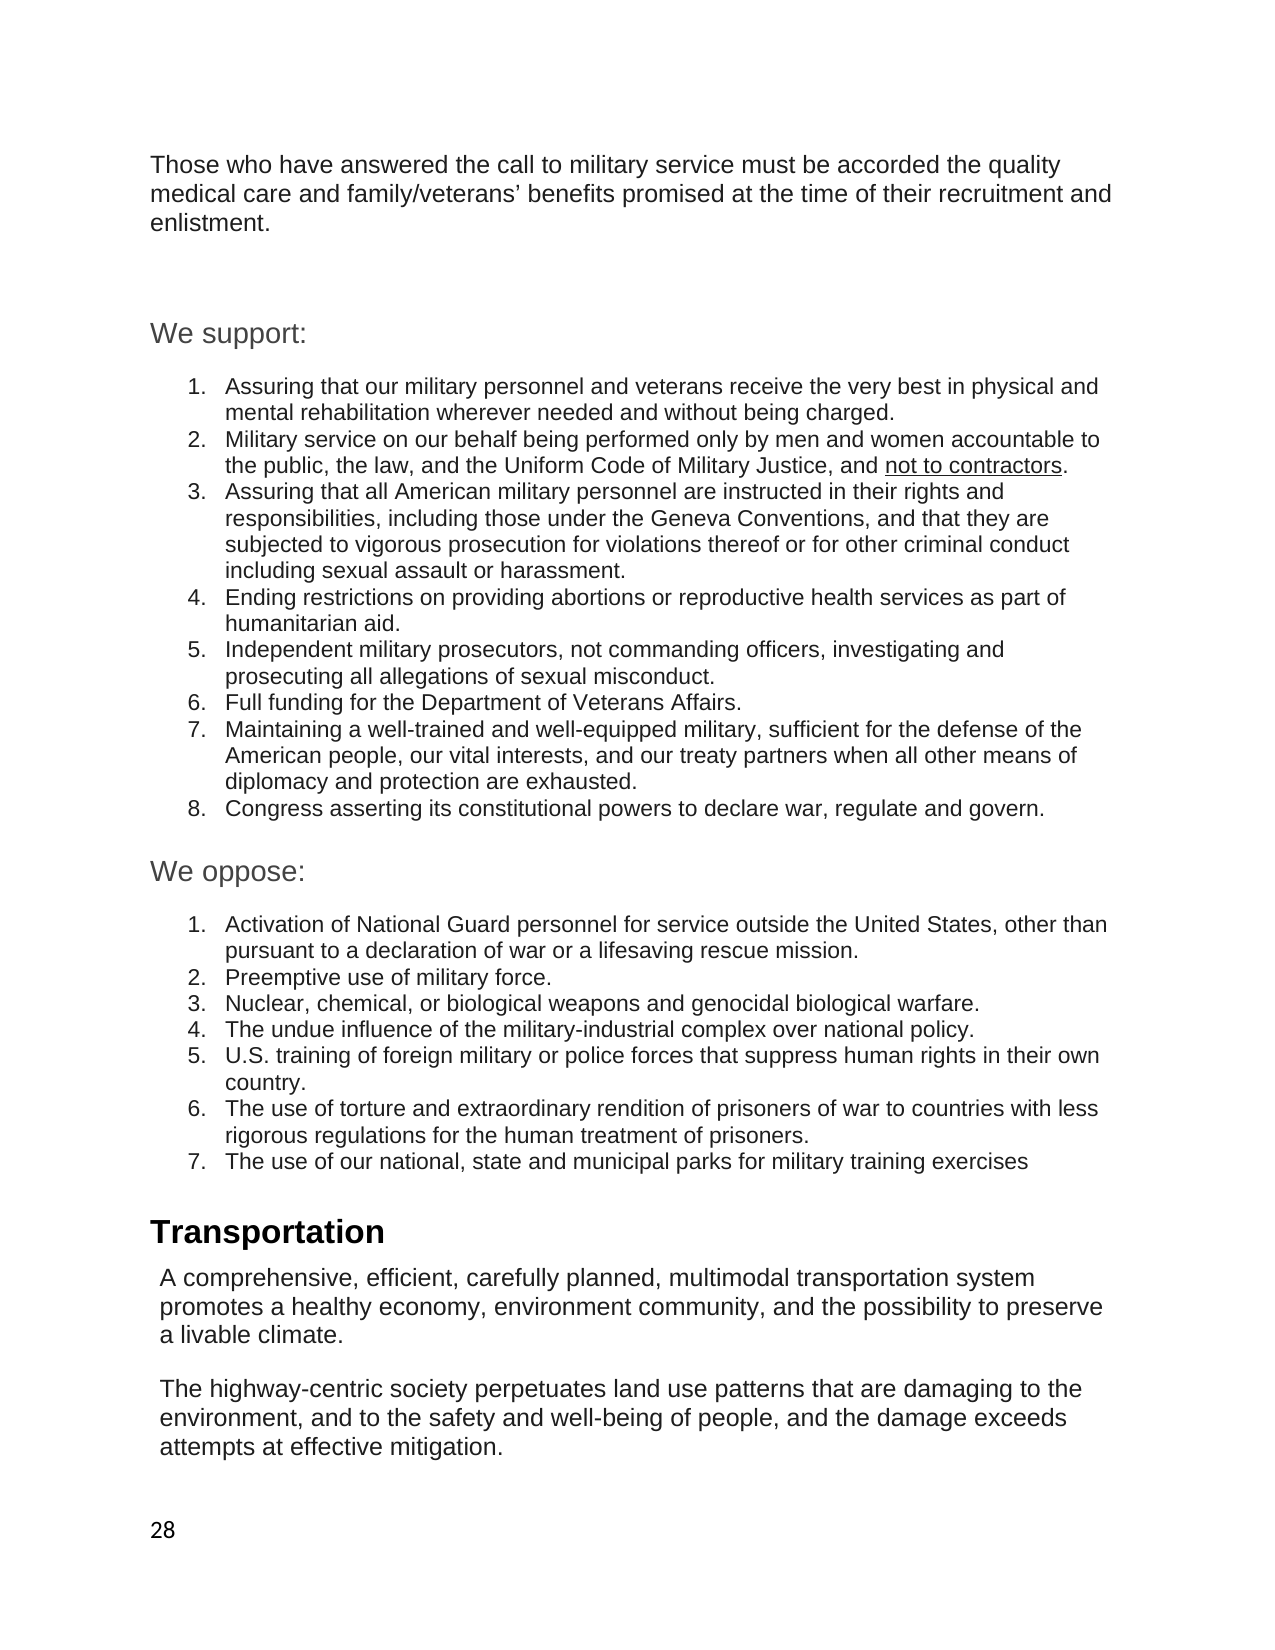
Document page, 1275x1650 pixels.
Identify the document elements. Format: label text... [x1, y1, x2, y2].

list Independent military prosecutors, not commanding officers, investigating and prosecuting all allegations of sexual misconduct. [187, 636, 1125, 689]
text We oppose: [150, 854, 1125, 888]
text The highway-centric society perpetuates land use patterns that are damaging to the environment, and to the safety and well-being of people, and the damage exceeds attempts at effective mitigation. [159, 1374, 1125, 1460]
list Congress asserting its constitutional powers to declare war, regulate and govern. [187, 794, 1125, 821]
list Military service on our behalf being performed only by men and women accountable to the public, the law, and the Uniform Code of Military Justice, and not to contractors. [187, 426, 1125, 478]
list Assuring that our military personnel and veterans receive the very best in physical and mental rehabilitation wherever needed and without being charged. [187, 373, 1125, 426]
list Assuring that all American military personnel are instructed in their rights and responsibilities, including those under the Geneva Conventions, and that they are subjected to vigorous prosecution for violations thereof or for other criminal conduct including sexual assault or harassment. [187, 478, 1125, 584]
list The use of our national, state and municipal parks for military training exercises [187, 1148, 1125, 1174]
list U.S. training of foreign military or police forces that suppress human rights in their own country. [187, 1042, 1125, 1095]
text Transportation [150, 1212, 1125, 1250]
text We support: [150, 316, 1125, 350]
text A comprehensive, efficient, carefully planned, multimodal transportation system promotes a healthy economy, environment community, and the possibility to preserve a livable climate. [159, 1263, 1125, 1349]
list Full funding for the Department of Veterans Affairs. [187, 689, 1125, 716]
list Preemptive use of military force. [187, 963, 1125, 990]
list Nuclear, chemical, or biological weapons and genocidal biological warfare. [187, 990, 1125, 1016]
list Ending restrictions on providing abortions or reproductive health services as part of humanitarian aid. [187, 584, 1125, 636]
list Maintaining a well-trained and well-equipped military, sufficient for the defense of the American people, our vital interests, and our treaty partners when all other means of diplomacy and protection are exhausted. [187, 716, 1125, 794]
list Activation of National Guard personnel for service outside the United States, other than pursuant to a declaration of war or a lifesaving rescue mission. [187, 911, 1125, 963]
text Those who have answered the call to military service must be accorded the quality medical care and family/veterans’ benefits promised at the time of their recruitment and enlistment. [150, 150, 1125, 236]
list The use of torture and extraordinary rendition of prisoners of war to countries with less rigorous regulations for the human treatment of prisoners. [187, 1095, 1125, 1148]
list The undue influence of the military-industrial complex over national policy. [187, 1016, 1125, 1042]
